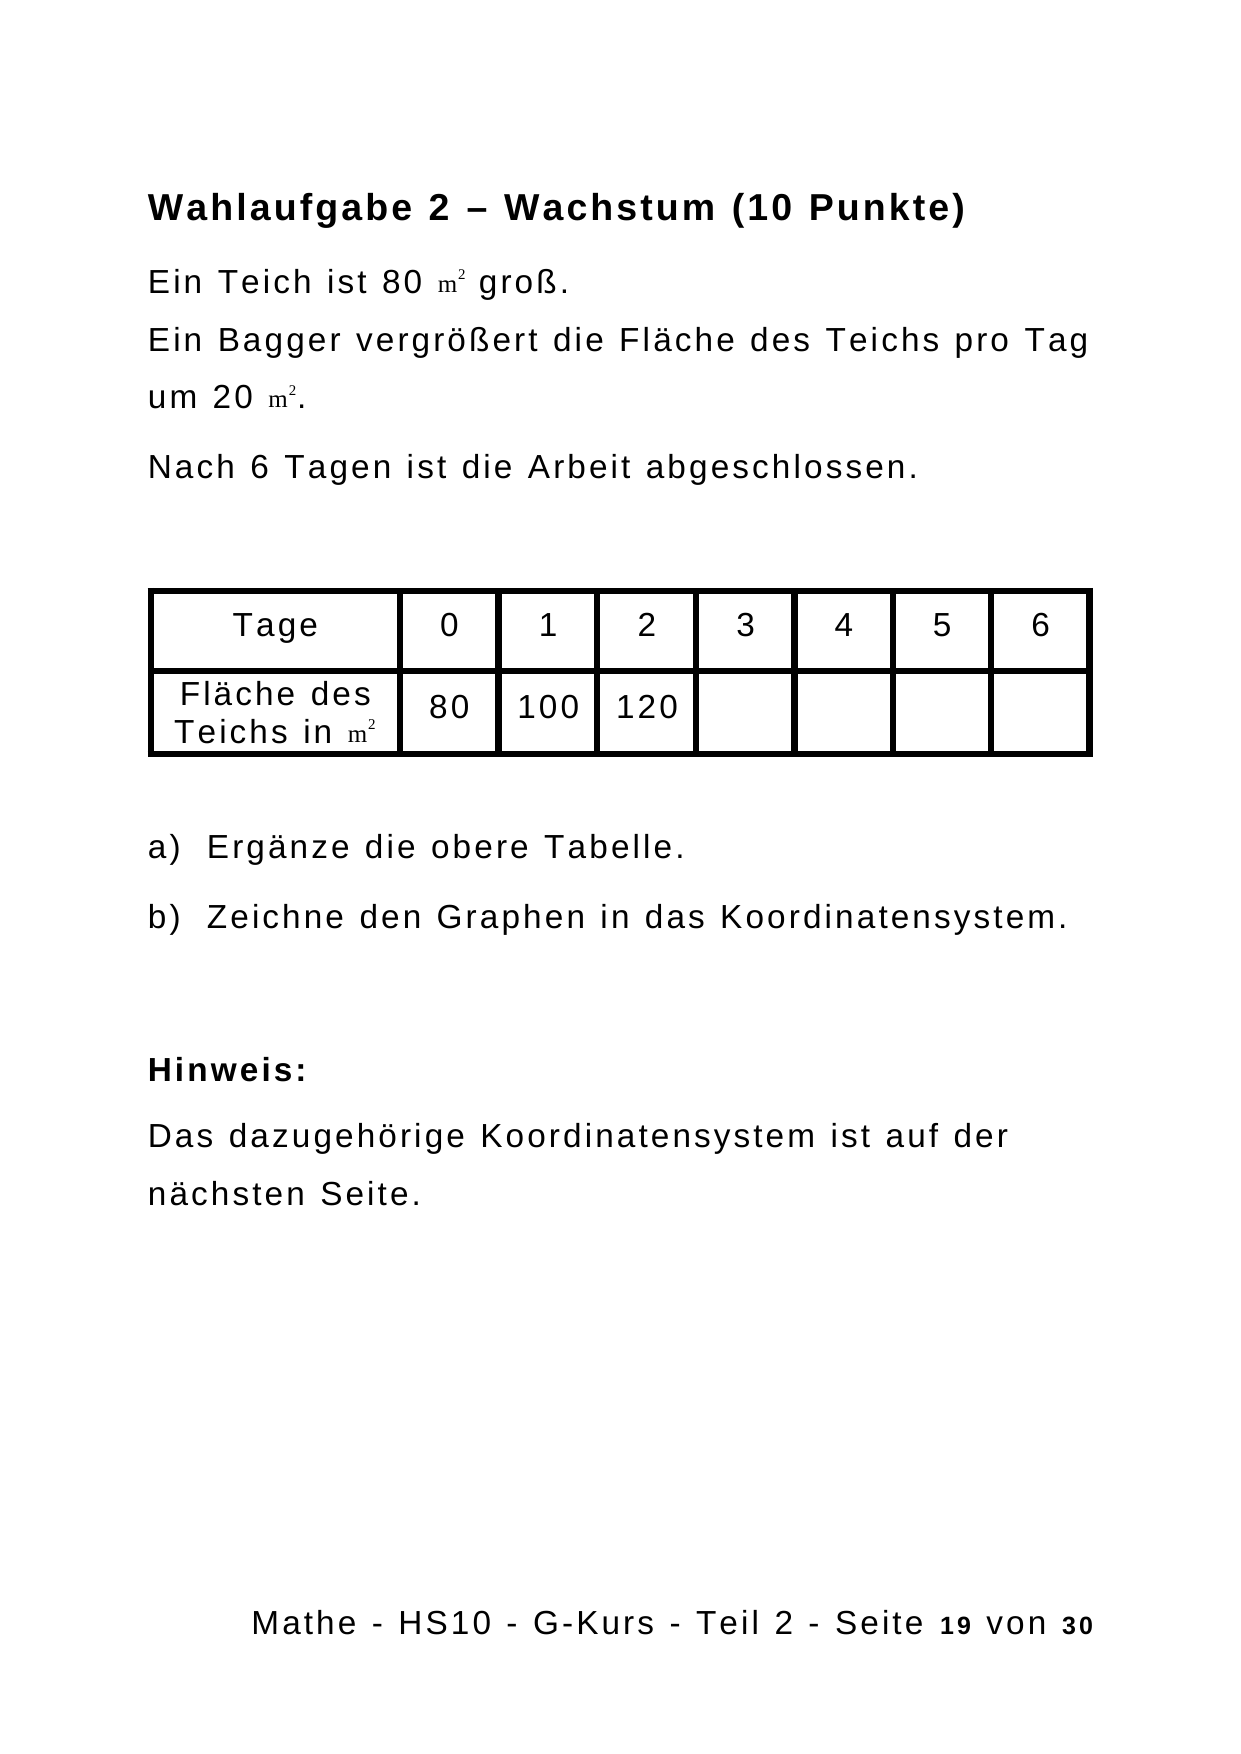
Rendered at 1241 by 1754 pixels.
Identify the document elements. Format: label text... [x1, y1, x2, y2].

table_cell 120 [600, 674, 693, 751]
list a) Ergänze die obere Tabelle. [148, 827, 1093, 866]
table_header 3 [699, 594, 791, 668]
table_cell [994, 674, 1086, 751]
table_header 5 [896, 594, 988, 668]
subtitle Wahlaufgabe 2 – Wachstum (10 Punkte) [148, 185, 1093, 228]
table_cell 100 [502, 674, 594, 751]
text Ein Teich ist 80 groß. Ein Bagger vergrößert die Fläche des Teichs pro Tag um 20 . [148, 262, 1093, 416]
table_cell Fläche des Teichs in [154, 674, 397, 751]
table_cell [798, 674, 890, 751]
text Das dazugehörige Koordinatensystem ist auf der nächsten Seite. [148, 1116, 1093, 1212]
table_header 1 [502, 594, 594, 668]
text Nach 6 Tagen ist die Arbeit abgeschlossen. [148, 448, 1093, 486]
list b) Zeichne den Graphen in das Koordinatensystem. [148, 897, 1093, 936]
table_cell 80 [403, 674, 495, 751]
subtitle Hinweis: [148, 1050, 1093, 1088]
table_cell [896, 674, 988, 751]
table_header 4 [798, 594, 890, 668]
table_header 0 [403, 594, 495, 668]
table_header 6 [994, 594, 1086, 668]
table_cell [699, 674, 791, 751]
table_header 2 [600, 594, 693, 668]
table_header Tage [154, 594, 397, 668]
